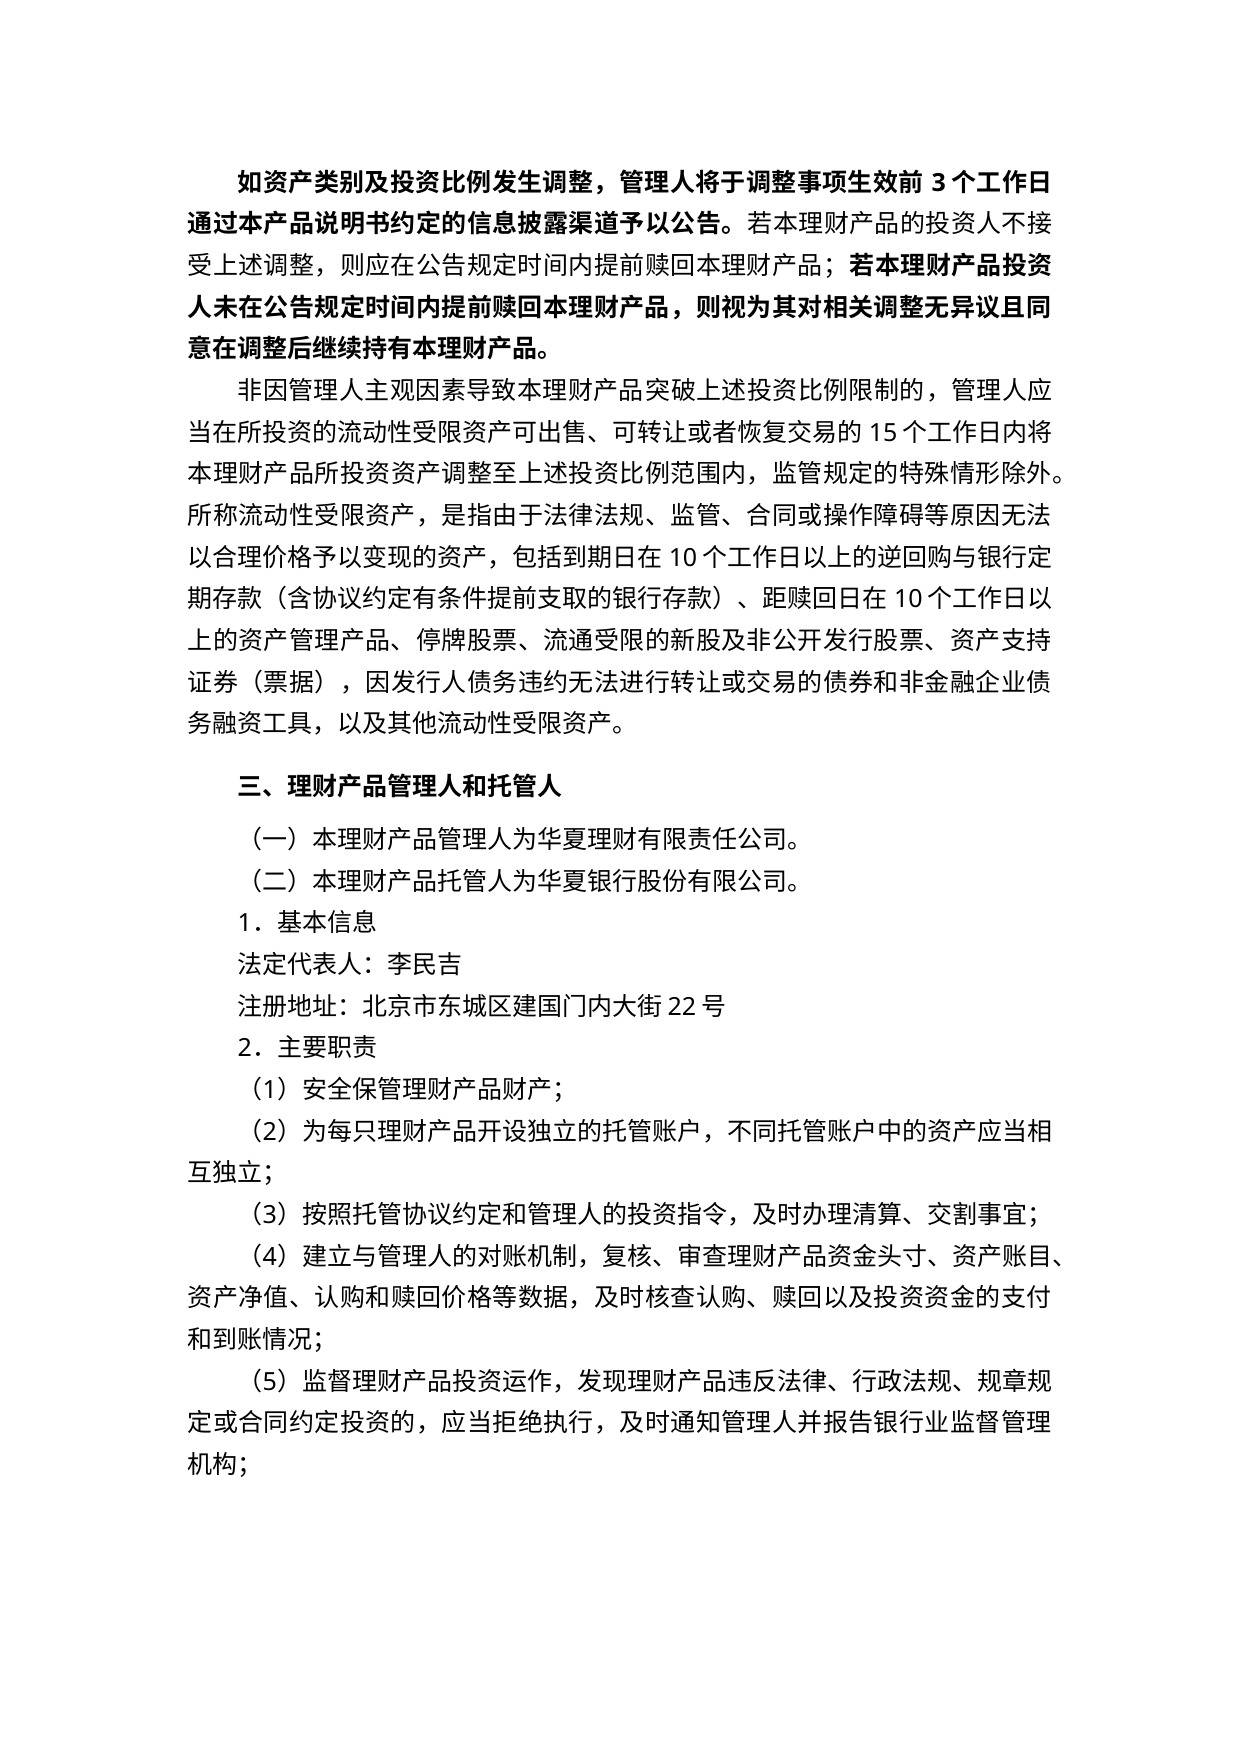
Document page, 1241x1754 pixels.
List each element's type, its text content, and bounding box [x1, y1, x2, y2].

text 三、理财产品管理人和托管人 [187, 762, 1053, 803]
text （1）安全保管理财产品财产； [187, 1069, 1053, 1106]
text （2）为每只理财产品开设独立的托管账户，不同托管账户中的资产应当相互独立； [187, 1111, 1053, 1189]
text 非因管理人主观因素导致本理财产品突破上述投资比例限制的，管理人应当在所投资的流动性受限资产可出售、可转让或者恢复交易的15个工作日内将本理财产品所投资资产调整至上述投资比例范围内，监管规定的特殊情形除外。所称流动性受限资产，是指由于法律法规、监管、合同或操作障碍等原因无法以合理价格予以变现的资产，包括到期日在10个工作日以上的逆回购与银行定期存款（含协议约定有条件提前支取的银行存款）、距赎回日在10个工作日以上的资产管理产品、停牌股票、流通受限的新股及非公开发行股票、资产支持证券（票据），因发行人债务违约无法进行转让或交易的债券和非金融企业债务融资工具，以及其他流动性受限资产。 [187, 370, 1053, 740]
text （4）建立与管理人的对账机制，复核、审查理财产品资金头寸、资产账目、资产净值、认购和赎回价格等数据，及时核查认购、赎回以及投资资金的支付和到账情况； [187, 1236, 1053, 1356]
text 1．基本信息 [187, 903, 1053, 939]
text （5）监督理财产品投资运作，发现理财产品违反法律、行政法规、规章规定或合同约定投资的，应当拒绝执行，及时通知管理人并报告银行业监督管理机构； [187, 1361, 1053, 1481]
text 2．主要职责 [187, 1028, 1053, 1064]
text 注册地址：北京市东城区建国门内大街22号 [187, 986, 1053, 1022]
text （一）本理财产品管理人为华夏理财有限责任公司。 [187, 819, 1053, 856]
text （3）按照托管协议约定和管理人的投资指令，及时办理清算、交割事宜； [187, 1194, 1053, 1231]
text 法定代表人：李民吉 [187, 944, 1053, 981]
text （二）本理财产品托管人为华夏银行股份有限公司。 [187, 861, 1053, 897]
text 如资产类别及投资比例发生调整，管理人将于调整事项生效前3个工作日通过本产品说明书约定的信息披露渠道予以公告。若本理财产品的投资人不接受上述调整，则应在公告规定时间内提前赎回本理财产品；若本理财产品投资人未在公告规定时间内提前赎回本理财产品，则视为其对相关调整无异议且同意在调整后继续持有本理财产品。 [187, 162, 1053, 365]
